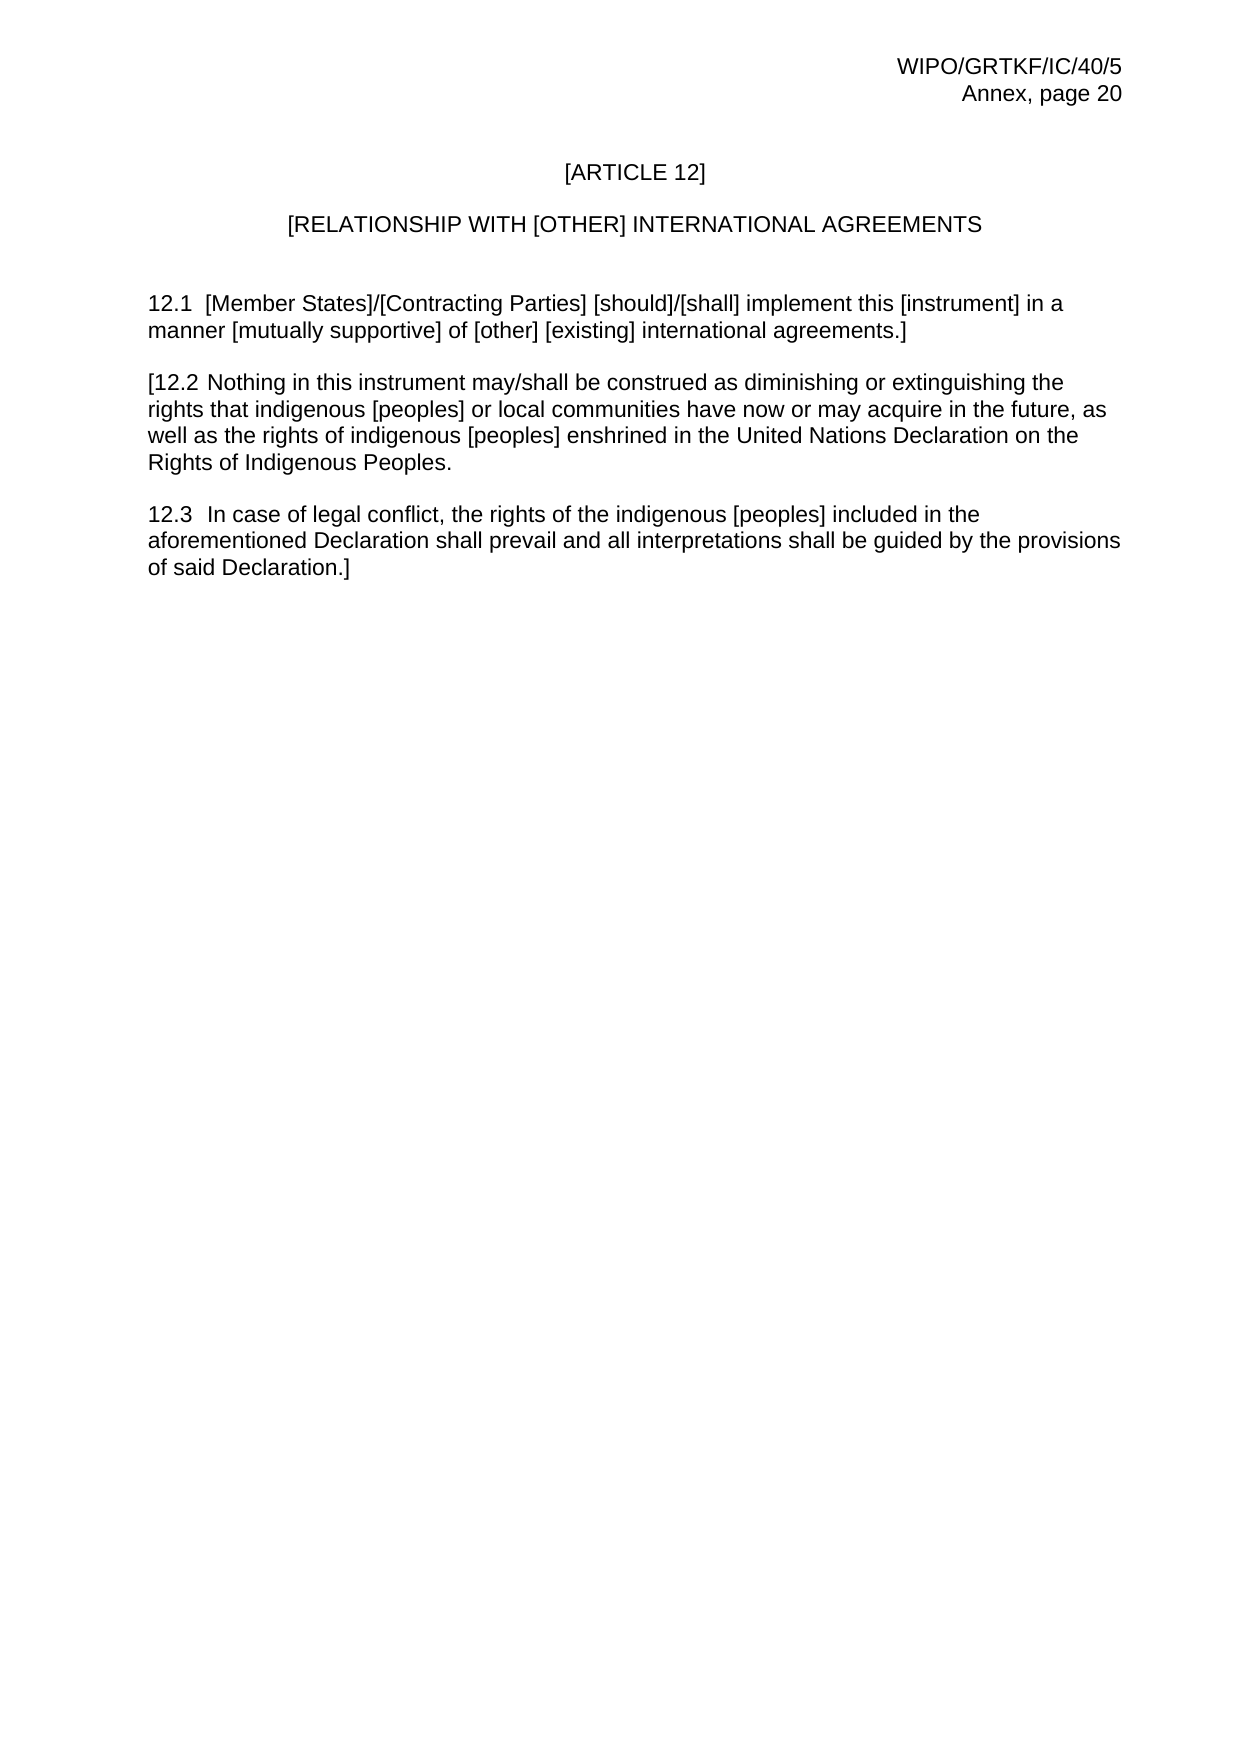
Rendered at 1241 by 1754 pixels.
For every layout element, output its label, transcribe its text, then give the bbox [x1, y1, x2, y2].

text [12.2 Nothing in this instrument may/shall be construed as diminishing or extinguishing the rights that indigenous [peoples] or local communities have now or may acquire in the future, as well as the rights of indigenous [peoples] enshrined in the United Nations Declaration on the Rights of Indigenous Peoples. [148, 369, 1122, 475]
text [ARTICLE 12] [148, 158, 1122, 185]
text 12.1 [Member States]/[Contracting Parties] [should]/[shall] implement this [instrument] in a manner [mutually supportive] of [other] [existing] international agreements.] [148, 290, 1122, 343]
text [RELATIONSHIP WITH [OTHER] INTERNATIONAL AGREEMENTS [148, 211, 1122, 238]
text 12.3 In case of legal conflict, the rights of the indigenous [peoples] included in the aforementioned Declaration shall prevail and all interpretations shall be guided by the provisions of said Declaration.] [148, 501, 1122, 580]
